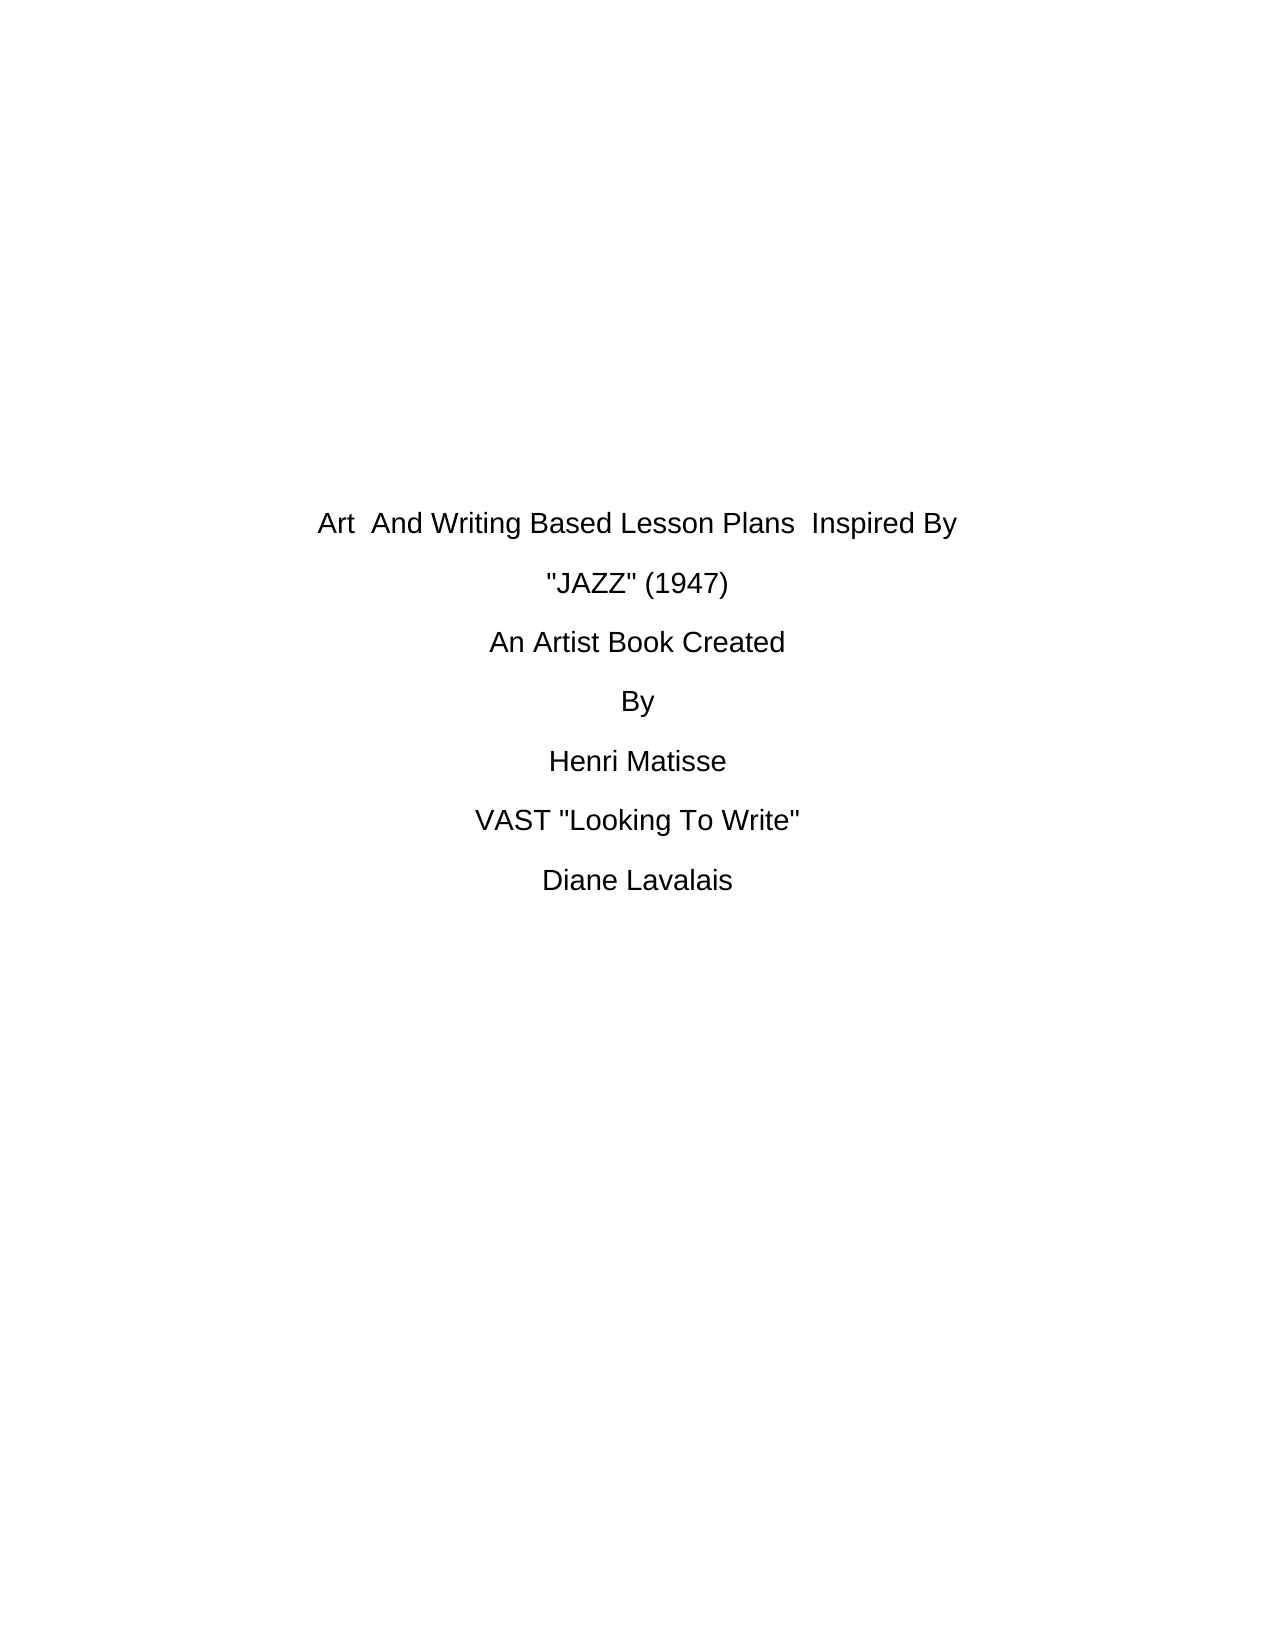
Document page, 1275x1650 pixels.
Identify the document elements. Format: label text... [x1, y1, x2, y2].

text VAST "Looking To Write" [150, 803, 1125, 837]
text An Artist Book Created [150, 625, 1125, 658]
text "JAZZ" (1947) [150, 566, 1125, 599]
text Art And Writing Based Lesson Plans Inspired By [150, 506, 1125, 540]
text Diane Lavalais [150, 862, 1125, 896]
text By [150, 684, 1125, 718]
text Henri Matisse [150, 744, 1125, 777]
